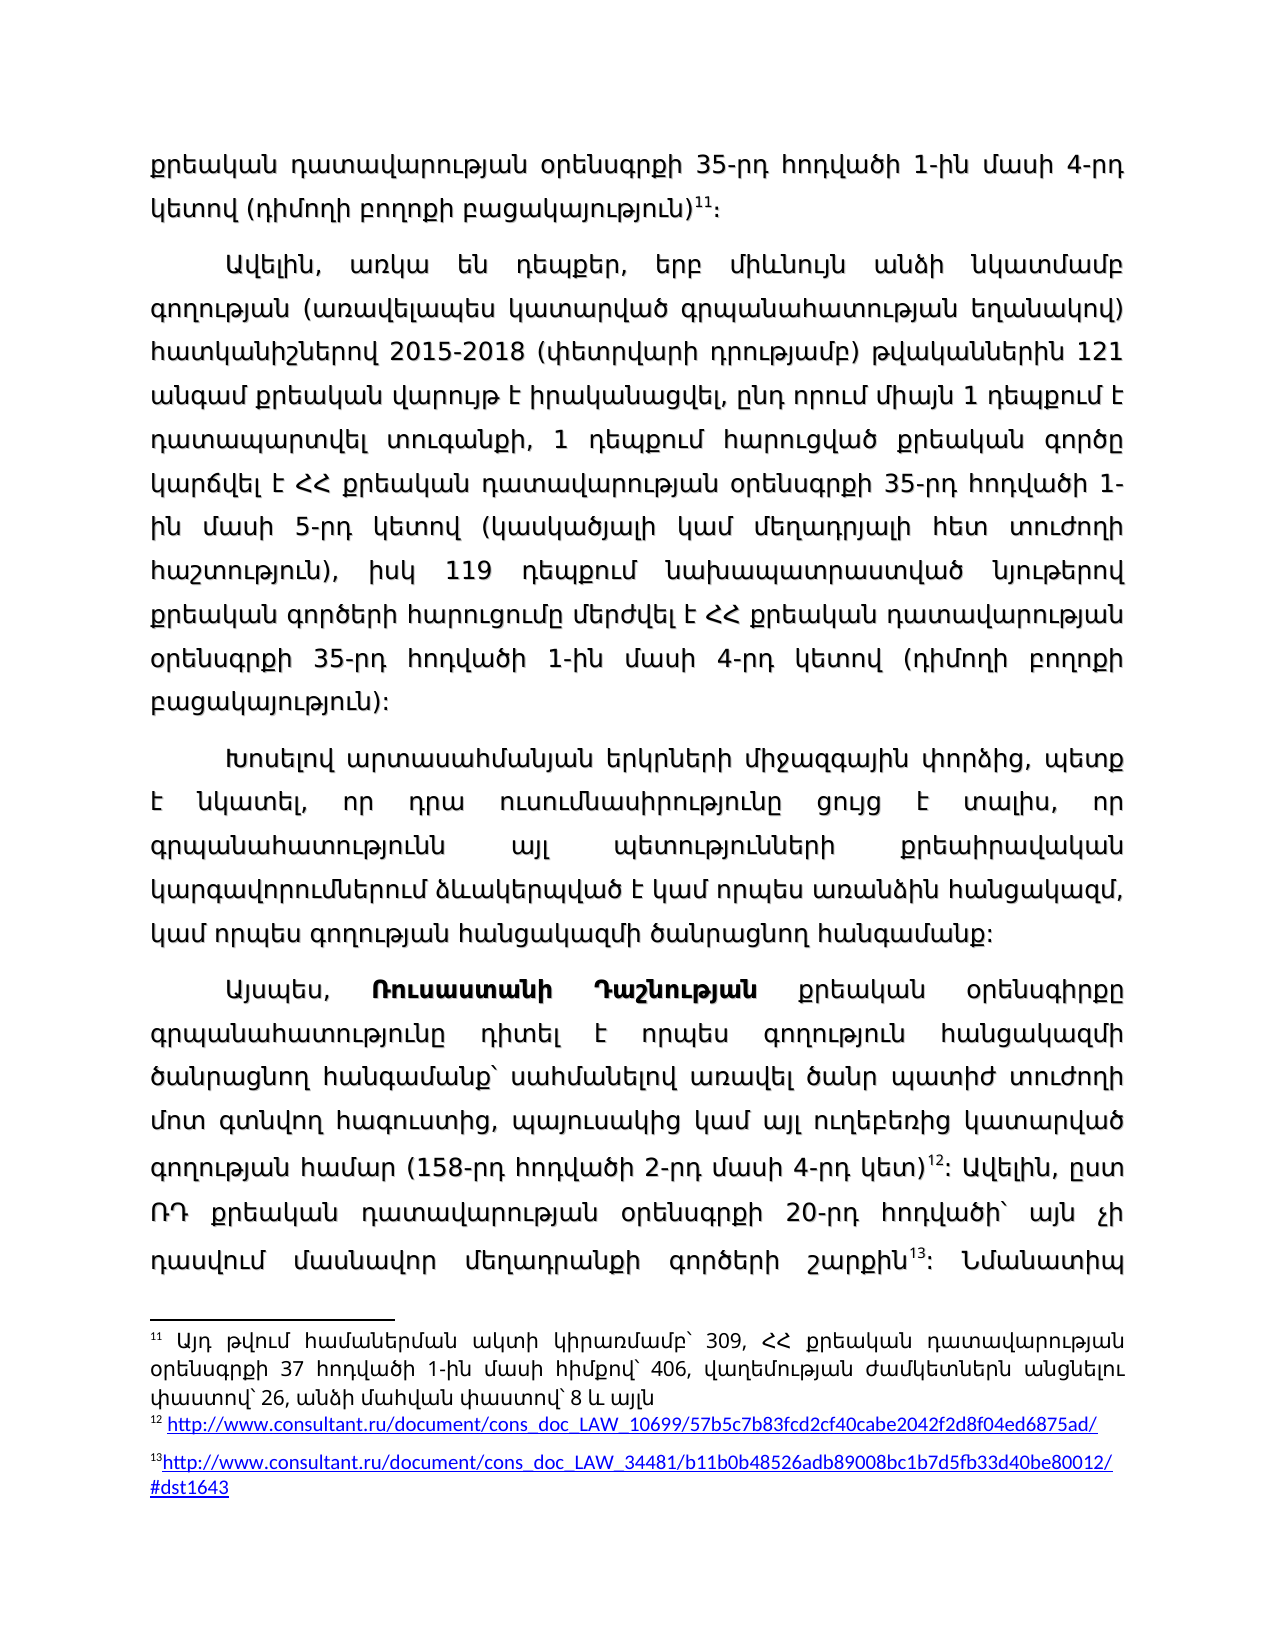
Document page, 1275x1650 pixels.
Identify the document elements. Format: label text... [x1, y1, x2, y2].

text Խոսելով արտասահմանյան երկրների միջազգային փորձից, պետք է նկատել, որ դրա ուսումնասիրությունը ցույց է տալիս, որ գրպանահատությունն այլ պետությունների քրեաիրավական կարգավորումներում ձևակերպված է կամ որպես առանձին հանցակազմ, կամ որպես գողության հանցակազմի ծանրացնող հանգամանք: [150, 744, 1125, 948]
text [150, 975, 1125, 1276]
text Ավելին, առկա են դեպքեր, երբ միևնույն անձի նկատմամբ գողության (առավելապես կատարված գրպանահատության եղանակով) հատկանիշներով 2015-2018 (փետրվարի դրությամբ) թվականներին 121 անգամ քրեական վարույթ է իրականացվել, ընդ որում միայն 1 դեպքում է դատապարտվել տուգանքի, 1 դեպքում հարուցված քրեական գործը կարճվել է ՀՀ քրեական դատավարության օրենսգրքի 35-րդ հոդվածի 1-ին մասի 5-րդ կետով (կասկածյալի կամ մեղադրյալի հետ տուժողի հաշտություն), իսկ 119 դեպքում նախապատրաստված նյութերով քրեական գործերի հարուցումը մերժվել է ՀՀ քրեական դատավարության օրենսգրքի 35-րդ հոդվածի 1-ին մասի 4-րդ կետով (դիմողի բողոքի բացակայություն): [150, 250, 1125, 717]
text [150, 150, 1125, 223]
